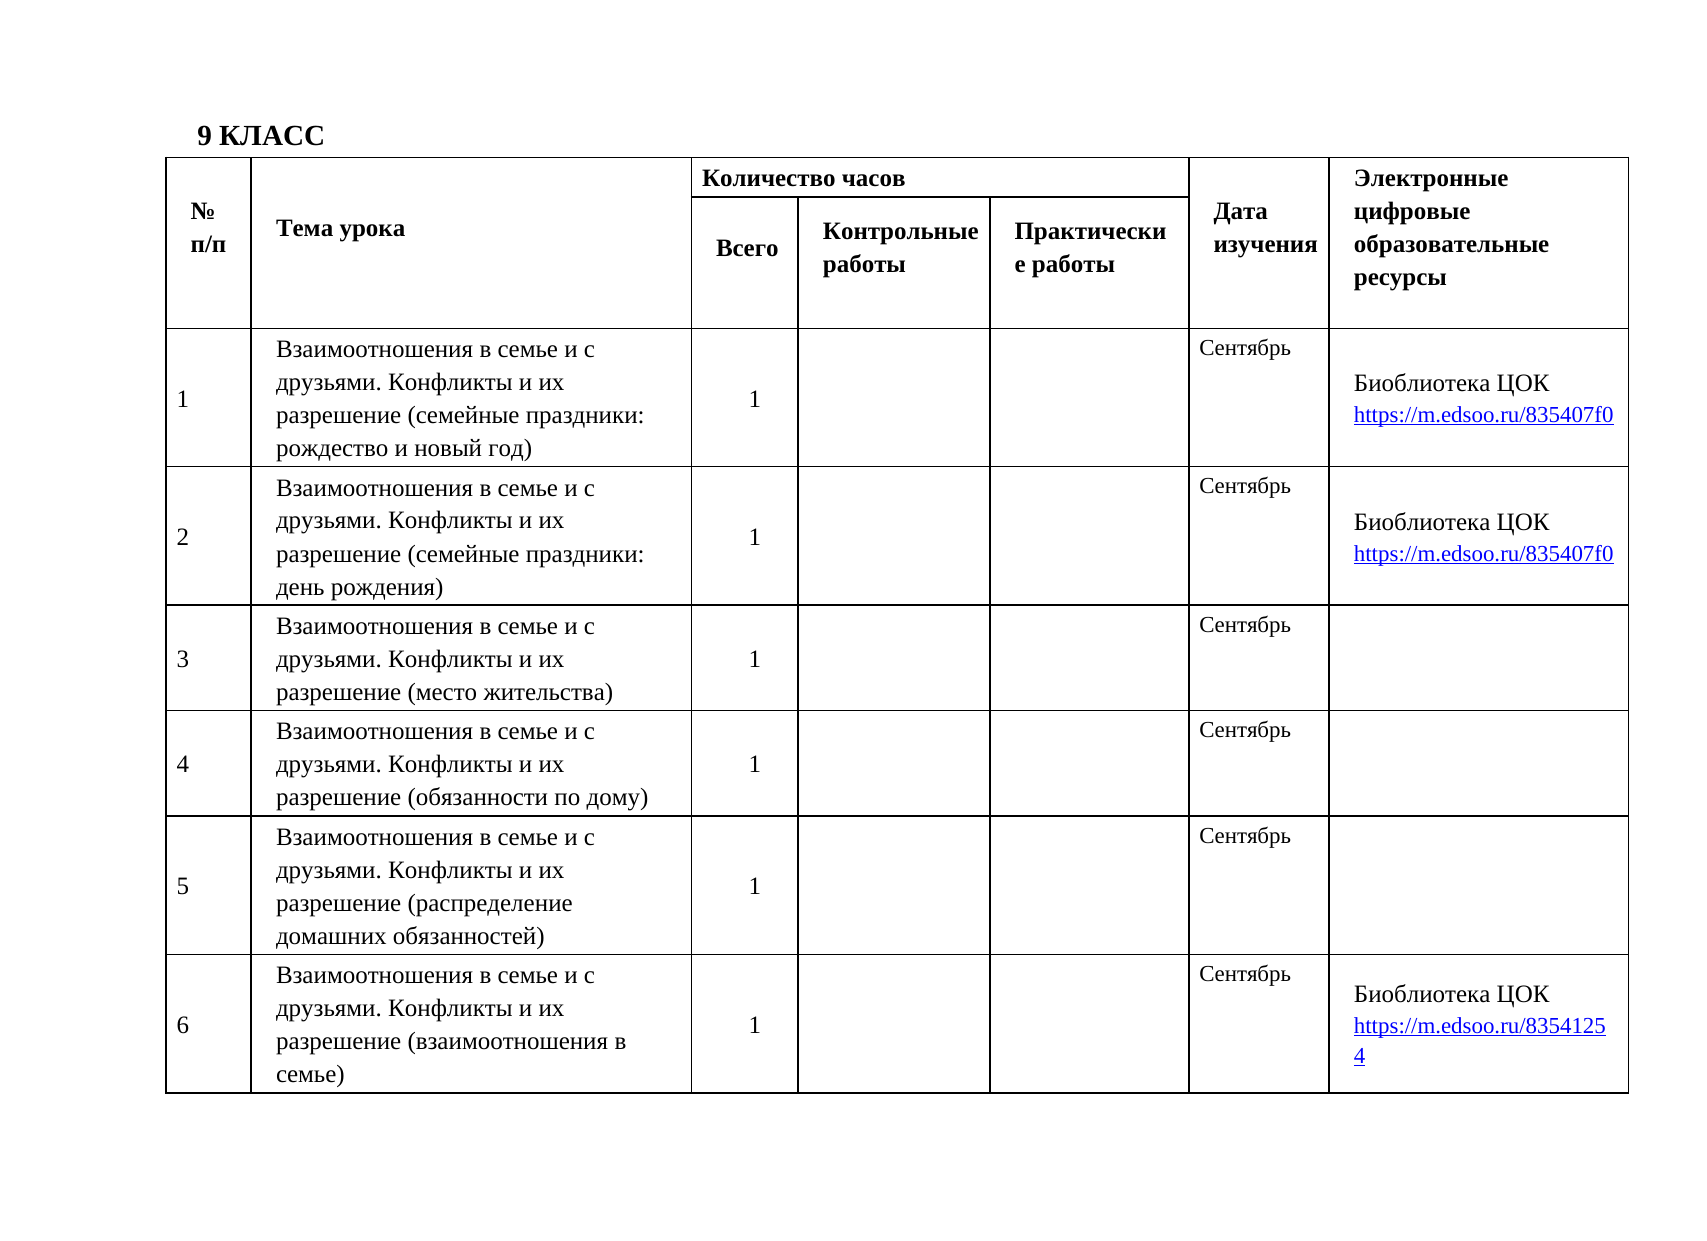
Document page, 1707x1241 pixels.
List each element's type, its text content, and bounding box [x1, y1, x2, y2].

table_header Дата изучения [1190, 158, 1328, 327]
table_cell Взаимоотношения в семье и с друзьями. Конфликты и их разрешение (обязанности по дому) [252, 711, 691, 815]
table_cell 1 [692, 606, 797, 710]
table_cell Сентябрь [1190, 955, 1328, 1092]
text 9 КЛАСС [190, 118, 1618, 152]
table_cell [991, 817, 1188, 953]
table_cell 3 [167, 606, 250, 710]
table_cell Взаимоотношения в семье и с друзьями. Конфликты и их разрешение (взаимоотношения в семье) [252, 955, 691, 1092]
table_cell [1330, 606, 1628, 710]
table_cell 5 [167, 817, 250, 953]
table_cell 1 [167, 329, 250, 466]
table_cell [991, 711, 1188, 815]
table_cell [799, 606, 989, 710]
table_cell 1 [692, 955, 797, 1092]
table_cell Биоблиотека ЦОК https://m.edsoo.ru/835407f0 [1330, 329, 1628, 466]
table_cell 1 [692, 817, 797, 953]
table_cell Взаимоотношения в семье и с друзьями. Конфликты и их разрешение (семейные праздники: рождество и новый год) [252, 329, 691, 466]
table_cell Взаимоотношения в семье и с друзьями. Конфликты и их разрешение (место жительства) [252, 606, 691, 710]
table_cell [799, 467, 989, 604]
table_cell Сентябрь [1190, 329, 1328, 466]
table_cell [991, 955, 1188, 1092]
table_cell 2 [167, 467, 250, 604]
table_header Электронные цифровые образовательные ресурсы [1330, 158, 1628, 327]
table_header Тема урока [252, 158, 691, 327]
table_cell [1330, 817, 1628, 953]
table_cell Сентябрь [1190, 467, 1328, 604]
table_cell [799, 711, 989, 815]
table_cell [991, 467, 1188, 604]
table_cell 6 [167, 955, 250, 1092]
table_cell Биоблиотека ЦОК https://m.edsoo.ru/835407f0 [1330, 467, 1628, 604]
table_cell Сентябрь [1190, 711, 1328, 815]
table_cell Практические работы [991, 198, 1188, 327]
table_header Количество часов [692, 158, 1188, 196]
table_cell Сентябрь [1190, 817, 1328, 953]
table_cell [1330, 711, 1628, 815]
table_cell 1 [692, 329, 797, 466]
table_cell 1 [692, 467, 797, 604]
table_cell Биоблиотека ЦОК https://m.edsoo.ru/83541254 [1330, 955, 1628, 1092]
table_cell Сентябрь [1190, 606, 1328, 710]
table_cell 4 [167, 711, 250, 815]
table_cell [799, 955, 989, 1092]
table_cell [799, 817, 989, 953]
table_cell [991, 329, 1188, 466]
table_cell [799, 329, 989, 466]
table_cell 1 [692, 711, 797, 815]
table_cell [991, 606, 1188, 710]
table_cell Взаимоотношения в семье и с друзьями. Конфликты и их разрешение (семейные праздники: день рождения) [252, 467, 691, 604]
table_cell Всего [692, 198, 797, 327]
table_cell Контрольные работы [799, 198, 989, 327]
table_header № п/п [167, 158, 250, 327]
table_cell Взаимоотношения в семье и с друзьями. Конфликты и их разрешение (распределение домашних обязанностей) [252, 817, 691, 953]
